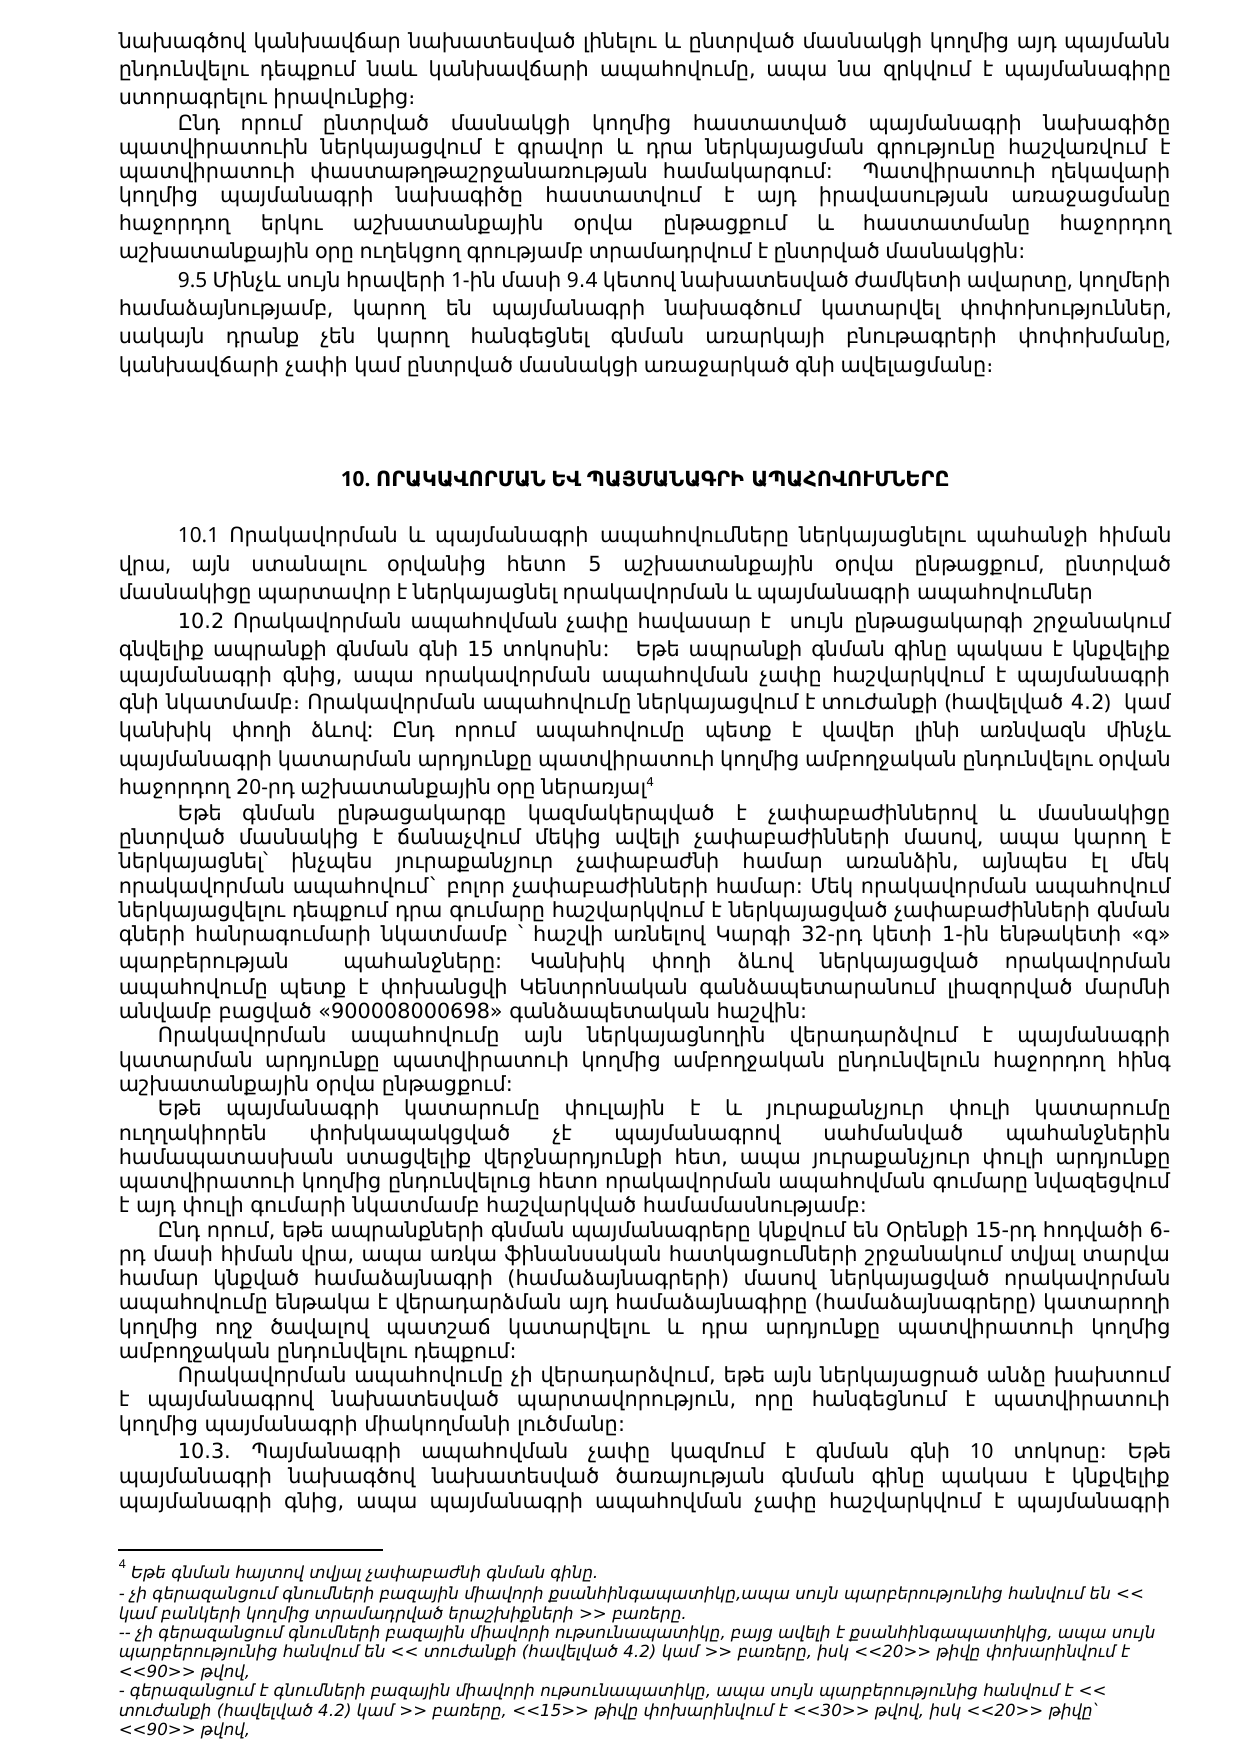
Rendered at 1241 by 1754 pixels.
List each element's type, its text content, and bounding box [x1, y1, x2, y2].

text 10. ՈՐԱԿԱՎՈՐՄԱՆ ԵՎ ՊԱՅՄԱՆԱԳՐԻ ԱՊԱՀՈՎՈՒՄՆԵՐԸ [118, 464, 1171, 492]
text Որակավորման ապահովումը այն ներկայացնողին վերադարձվում է պայմանագրի կատարման արդյունքը պատվիրատուի կողմից ամբողջական ընդունվելուն հաջորդող հինգ աշխատանքային օրվա ընթացքում: [118, 1023, 1171, 1096]
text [118, 1436, 1171, 1513]
text Եթե պայմանագրի կատարումը փուլային է և յուրաքանչյուր փուլի կատարումը ուղղակիորեն փոխկապակցված չէ պայմանագրով սահմանված պահանջներին համապատասխան ստացվելիք վերջնարդյունքի հետ, ապա յուրաքանչյուր փուլի արդյունքը պատվիրատուի կողմից ընդունվելուց հետո որակավորման ապահովման գումարը նվազեցվում է այդ փուլի գումարի նկատմամբ հաշվարկված համամասնությամբ: [118, 1096, 1171, 1218]
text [118, 29, 1171, 111]
text Որակավորման ապահովումը չի վերադարձվում, եթե այն ներկայացրած անձը խախտում է պայմանագրով նախատեսված պարտավորություն, որը հանգեցնում է պատվիրատուի կողմից պայմանագրի միակողմանի լուծմանը: [118, 1363, 1171, 1436]
text Ընդ որում ընտրված մասնակցի կողմից հաստատված պայմանագրի նախագիծը պատվիրատուին ներկայացվում է գրավոր և դրա ներկայացման գրությունը հաշվառվում է պատվիրատուի փաստաթղթաշրջանառության համակարգում: Պատվիրատուի ղեկավարի կողմից պայմանագրի նախագիծը հաստատվում է այդ իրավասության առաջացմանը հաջորդող երկու աշխատանքային օրվա ընթացքում և հաստատմանը հաջորդող աշխատանքային օրը ուղեկցող գրությամբ տրամադրվում է ընտրված մասնակցին: [118, 111, 1171, 265]
text 10.1 Որակավորման և պայմանագրի ապահովումները ներկայացնելու պահանջի հիման վրա, այն ստանալու օրվանից հետո 5 աշխատանքային օրվա ընթացքում, ընտրված մասնակիցը պարտավոր է ներկայացնել որակավորման և պայմանագրի ապահովումներ [118, 521, 1171, 606]
text Ընդ որում, եթե ապրանքների գնման պայմանագրերը կնքվում են Օրենքի 15-րդ հոդվածի 6-րդ մասի հիման վրա, ապա առկա ֆինանսական հատկացումների շրջանակում տվյալ տարվա համար կնքված համաձայնագրի (համաձայնագրերի) մասով ներկայացված որակավորման ապահովումը ենթակա է վերադարձման այդ համաձայնագիրը (համաձայնագրերը) կատարողի կողմից ողջ ծավալով պատշաճ կատարվելու և դրա արդյունքը պատվիրատուի կողմից ամբողջական ընդունվելու դեպքում: [118, 1218, 1171, 1363]
text Եթե գնման ընթացակարգը կազմակերպված է չափաբաժիններով և մասնակիցը ընտրված մասնակից է ճանաչվում մեկից ավելի չափաբաժինների մասով, ապա կարող է ներկայացնել՝ ինչպես յուրաքանչյուր չափաբաժնի համար առանձին, այնպես էլ մեկ որակավորման ապահովում` բոլոր չափաբաժինների համար: Մեկ որակավորման ապահովում ներկայացվելու դեպքում դրա գումարը հաշվարկվում է ներկայացված չափաբաժինների գնման գների հանրագումարի նկատմամբ ՝ հաշվի առնելով Կարգի 32-րդ կետի 1-ին ենթակետի «գ» պարբերության պահանջները: Կանխիկ փողի ձևով ներկայացված որակավորման ապահովումը պետք է փոխանցվի Կենտրոնական գանձապետարանում լիազորված մարմնի անվամբ բացված «900008000698» գանձապետական հաշվին: [118, 801, 1171, 1023]
text 10.2 Որակավորման ապահովման չափը հավասար է սույն ընթացակարգի շրջանակում գնվելիք ապրանքի գնման գնի 15 տոկոսին: Եթե ապրանքի գնման գինը պակաս է կնքվելիք պայմանագրի գնից, ապա որակավորման ապահովման չափը հաշվարկվում է պայմանագրի գնի նկատմամբ։ Որակավորման ապահովումը ներկայացվում է տուժանքի (հավելված 4․2) կամ կանխիկ փողի ձևով: Ընդ որում ապահովումը պետք է վավեր լինի առնվազն մինչև պայմանագրի կատարման արդյունքը պատվիրատուի կողմից ամբողջական ընդունվելու օրվան հաջորդող 20-րդ աշխատանքային օրը ներառյալ [118, 606, 1171, 801]
text 9.5 Մինչև սույն հրավերի 1-ին մասի 9.4 կետով նախատեսված ժամկետի ավարտը, կողմերի համաձայնությամբ, կարող են պայմանագրի նախագծում կատարվել փոփոխություններ, սակայն դրանք չեն կարող հանգեցնել գնման առարկայի բնութագրերի փոփոխմանը, կանխավճարի չափի կամ ընտրված մասնակցի առաջարկած գնի ավելացմանը։ [118, 265, 1171, 378]
